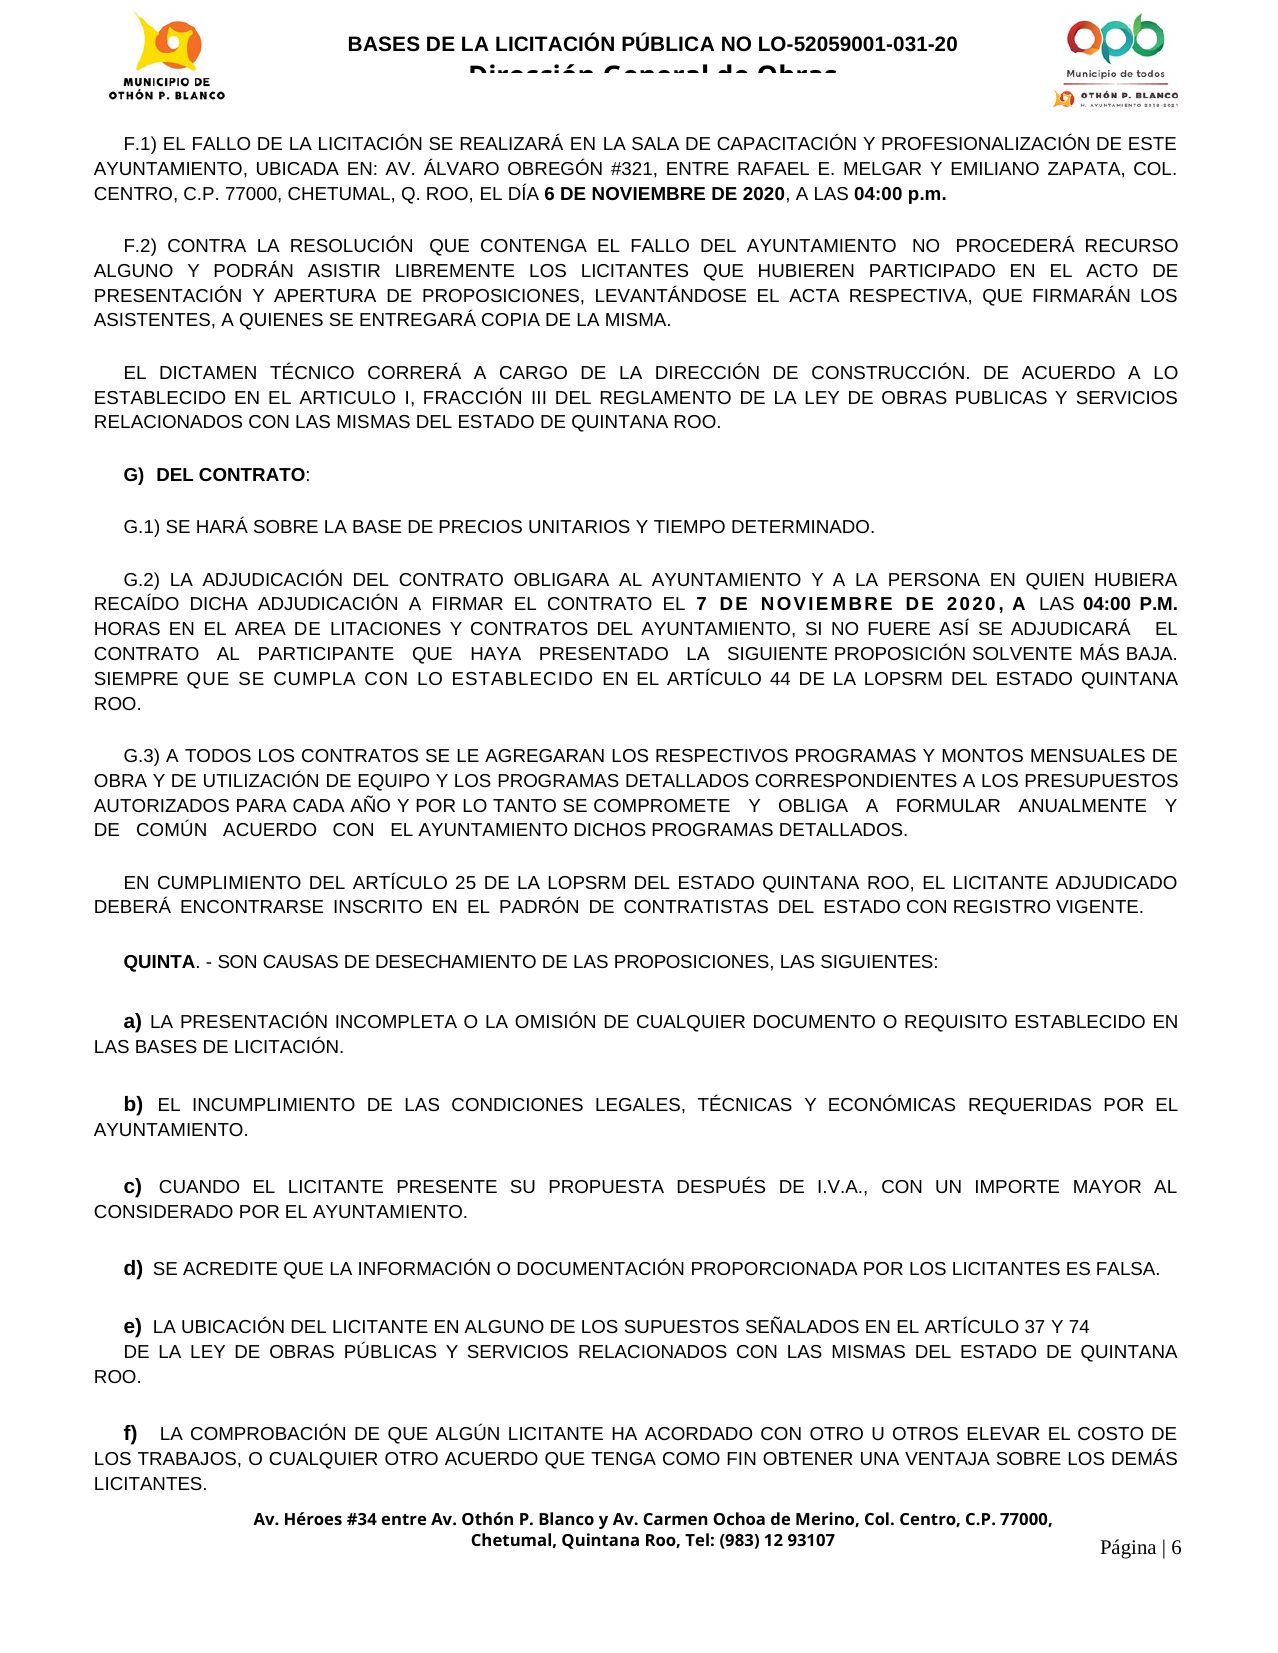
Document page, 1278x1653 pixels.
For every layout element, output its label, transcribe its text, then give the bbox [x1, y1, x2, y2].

text G.3) A TODOS LOS CONTRATOS SE LE AGREGARAN LOS RESPECTIVOS PROGRAMAS Y MONTOS MENSUALES DE OBRA Y DE UTILIZACIÓN DE EQUIPO Y LOS PROGRAMAS DETALLADOS CORRESPONDIENTES A LOS PRESUPUESTOS AUTORIZADOS PARA CADA AÑO Y POR LO TANTO SE COMPROMETE Y OBLIGA A FORMULAR ANUALMENTE Y DE COMÚN ACUERDO CON EL AYUNTAMIENTO DICHOS PROGRAMAS DETALLADOS. [94, 745, 1178, 841]
text F.1) EL FALLO DE LA LICITACIÓN SE REALIZARÁ EN LA SALA DE CAPACITACIÓN Y PROFESIONALIZACIÓN DE ESTE AYUNTAMIENTO, UBICADA EN: AV. ÁLVARO OBREGÓN #321, ENTRE RAFAEL E. MELGAR Y EMILIANO ZAPATA, COL. CENTRO, C.P. 77000, CHETUMAL, Q. ROO, EL DÍA 6 DE NOVIEMBRE DE 2020, A LAS 04:00 p.m. [94, 133, 1178, 204]
text a) LA PRESENTACIÓN INCOMPLETA O LA OMISIÓN DE CUALQUIER DOCUMENTO O REQUISITO ESTABLECIDO EN LAS BASES DE LICITACIÓN. [94, 1009, 1178, 1058]
text G.1) SE HARÁ SOBRE LA BASE DE PRECIOS UNITARIOS Y TIEMPO DETERMINADO. [94, 516, 1178, 538]
text f) LA COMPROBACIÓN DE QUE ALGÚN LICITANTE HA ACORDADO CON OTRO U OTROS ELEVAR EL COSTO DE LOS TRABAJOS, O CUALQUIER OTRO ACUERDO QUE TENGA COMO FIN OBTENER UNA VENTAJA SOBRE LOS DEMÁS LICITANTES. [94, 1421, 1178, 1494]
text EN CUMPLIMIENTO DEL ARTÍCULO 25 DE LA LOPSRM DEL ESTADO QUINTANA ROO, EL LICITANTE ADJUDICADO DEBERÁ ENCONTRARSE INSCRITO EN EL PADRÓN DE CONTRATISTAS DEL ESTADO CON REGISTRO VIGENTE. [94, 872, 1178, 918]
text F.2) CONTRA LA RESOLUCIÓN QUE CONTENGA EL FALLO DEL AYUNTAMIENTO NO PROCEDERÁ RECURSO ALGUNO Y PODRÁN ASISTIR LIBREMENTE LOS LICITANTES QUE HUBIEREN PARTICIPADO EN EL ACTO DE PRESENTACIÓN Y APERTURA DE PROPOSICIONES, LEVANTÁNDOSE EL ACTA RESPECTIVA, QUE FIRMARÁN LOS ASISTENTES, A QUIENES SE ENTREGARÁ COPIA DE LA MISMA. [94, 235, 1178, 331]
text DE LA LEY DE OBRAS PÚBLICAS Y SERVICIOS RELACIONADOS CON LAS MISMAS DEL ESTADO DE QUINTANA ROO. [94, 1341, 1178, 1387]
text G.2) LA ADJUDICACIÓN DEL CONTRATO OBLIGARA AL AYUNTAMIENTO Y A LA PERSONA EN QUIEN HUBIERA RECAÍDO DICHA ADJUDICACIÓN A FIRMAR EL CONTRATO EL 7 DE NOVIEMBRE DE 2020, A LAS 04:00 P.M. HORAS EN EL AREA DE LITACIONES Y CONTRATOS DEL AYUNTAMIENTO, SI NO FUERE ASÍ SE ADJUDICARÁ EL CONTRATO AL PARTICIPANTE QUE HAYA PRESENTADO LA SIGUIENTE PROPOSICIÓN SOLVENTE MÁS BAJA. SIEMPRE QUE SE CUMPLA CON LO ESTABLECIDO EN EL ARTÍCULO 44 DE LA LOPSRM DEL ESTADO QUINTANA ROO. [94, 568, 1178, 714]
text c) CUANDO EL LICITANTE PRESENTE SU PROPUESTA DESPUÉS DE I.V.A., CON UN IMPORTE MAYOR AL CONSIDERADO POR EL AYUNTAMIENTO. [94, 1173, 1178, 1222]
picture [104, 0, 237, 114]
picture [1049, 13, 1192, 113]
text b) EL INCUMPLIMIENTO DE LAS CONDICIONES LEGALES, TÉCNICAS Y ECONÓMICAS REQUERIDAS POR EL AYUNTAMIENTO. [94, 1091, 1178, 1140]
text EL DICTAMEN TÉCNICO CORRERÁ A CARGO DE LA DIRECCIÓN DE CONSTRUCCIÓN. DE ACUERDO A LO ESTABLECIDO EN EL ARTICULO I, FRACCIÓN III DEL REGLAMENTO DE LA LEY DE OBRAS PUBLICAS Y SERVICIOS RELACIONADOS CON LAS MISMAS DEL ESTADO DE QUINTANA ROO. [94, 362, 1178, 433]
text G) DEL CONTRATO: [94, 464, 1178, 485]
text QUINTA. - SON CAUSAS DE DESECHAMIENTO DE LAS PROPOSICIONES, LAS SIGUIENTES: [94, 951, 1178, 973]
text d) SE ACREDITE QUE LA INFORMACIÓN O DOCUMENTACIÓN PROPORCIONADA POR LOS LICITANTES ES FALSA. [94, 1256, 1178, 1280]
text e) LA UBICACIÓN DEL LICITANTE EN ALGUNO DE LOS SUPUESTOS SEÑALADOS EN EL ARTÍCULO 37 Y 74 [94, 1313, 1178, 1337]
